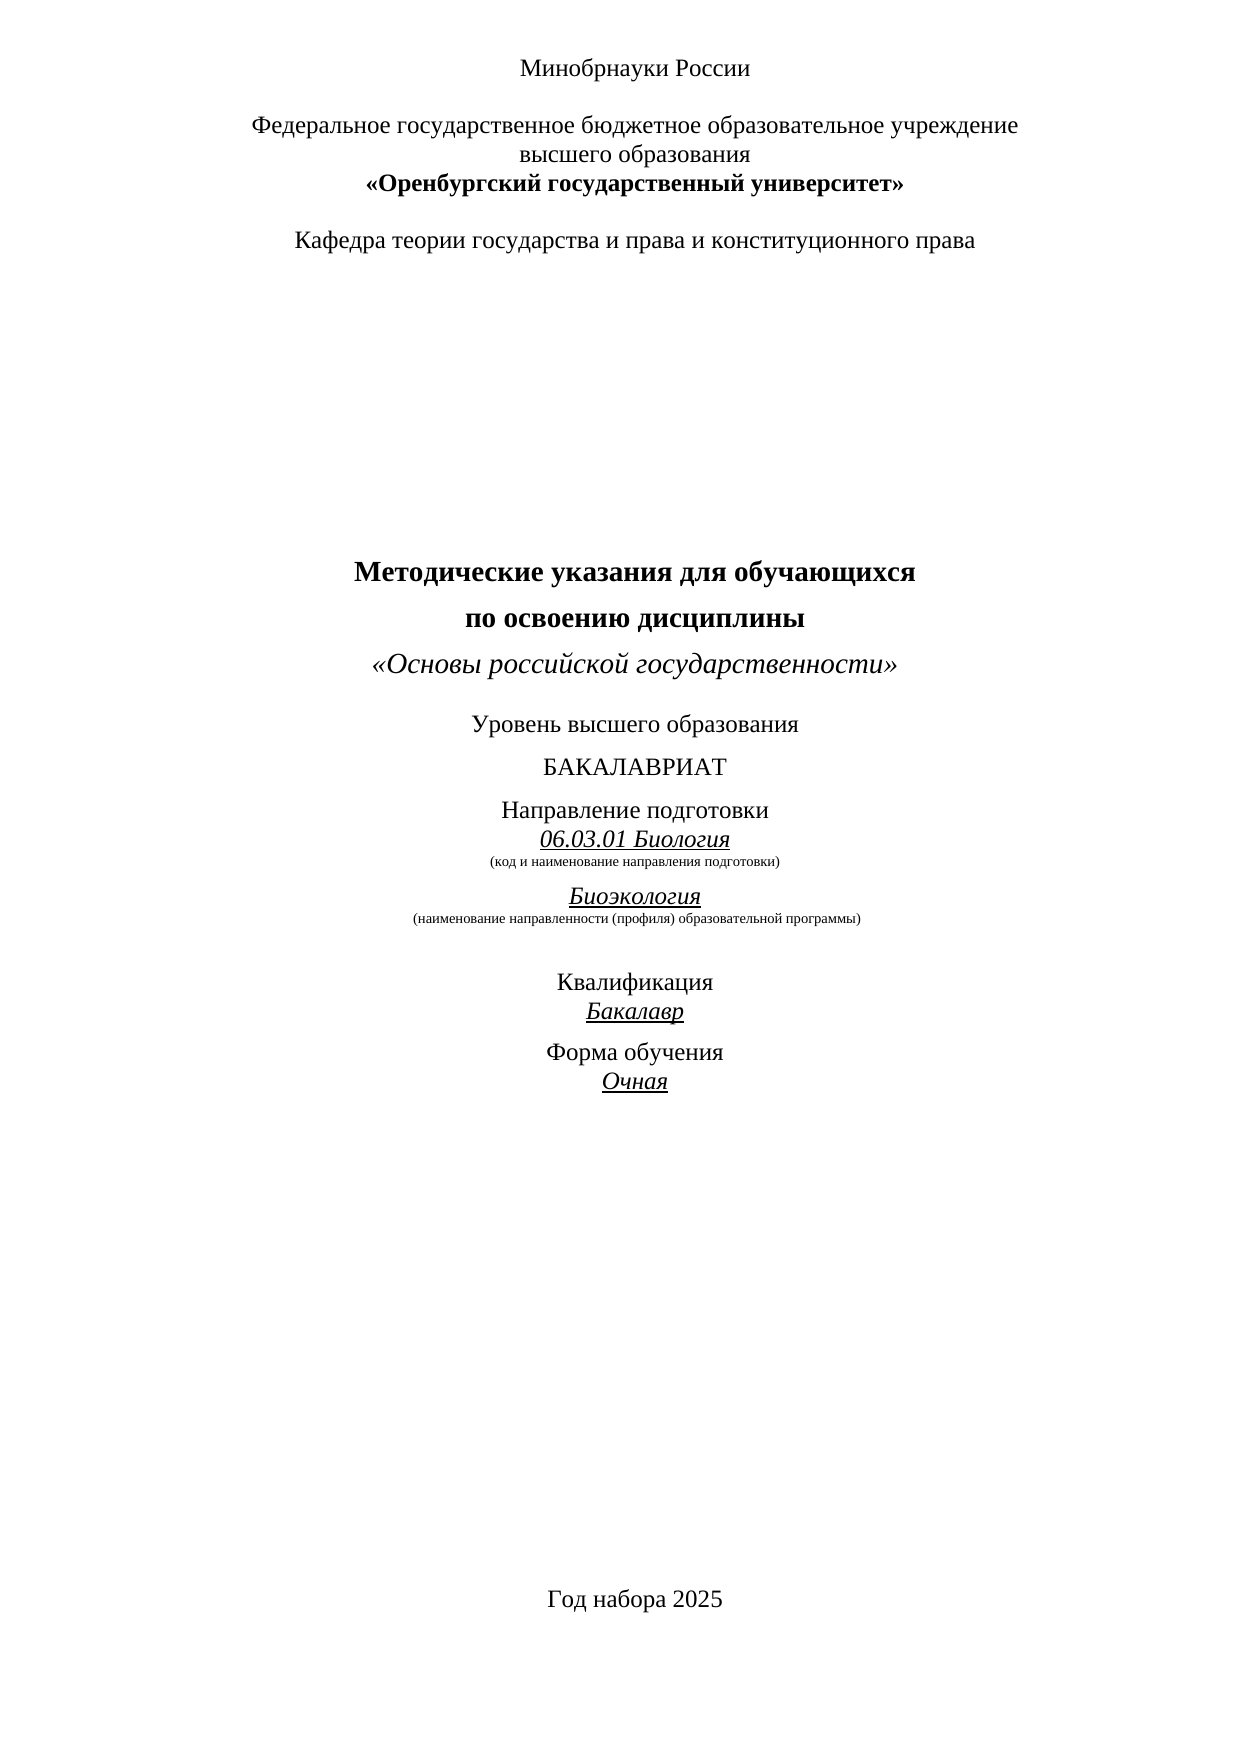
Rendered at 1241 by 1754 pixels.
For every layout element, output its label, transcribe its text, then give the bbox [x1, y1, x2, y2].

text Федеральное государственное бюджетное образовательное учреждение [88, 111, 1181, 139]
text БАКАЛАВРИАТ [88, 752, 1181, 781]
text Год набора 2025 [88, 1584, 1181, 1612]
text (код и наименование направления подготовки) [88, 852, 1181, 881]
text «Оренбургский государственный университет» [88, 168, 1181, 197]
text высшего образования [88, 139, 1181, 168]
text Кафедра теории государства и права и конституционного права [88, 226, 1181, 254]
text по освоению дисциплины [88, 600, 1181, 634]
text Бакалавр [88, 996, 1181, 1025]
text Очная [88, 1066, 1181, 1095]
text (наименование направленности (профиля) образовательной программы) [88, 910, 1181, 939]
text Форма обучения [88, 1037, 1181, 1066]
text Методические указания для обучающихся [88, 554, 1181, 588]
text Направление подготовки [88, 795, 1181, 824]
text 06.03.01 Биология [88, 824, 1181, 852]
text «Основы российской государственности» [88, 646, 1181, 680]
text Биоэкология [88, 881, 1181, 910]
text Уровень высшего образования [88, 709, 1181, 737]
text Квалификация [88, 967, 1181, 996]
text Минобрнауки России [88, 53, 1181, 82]
